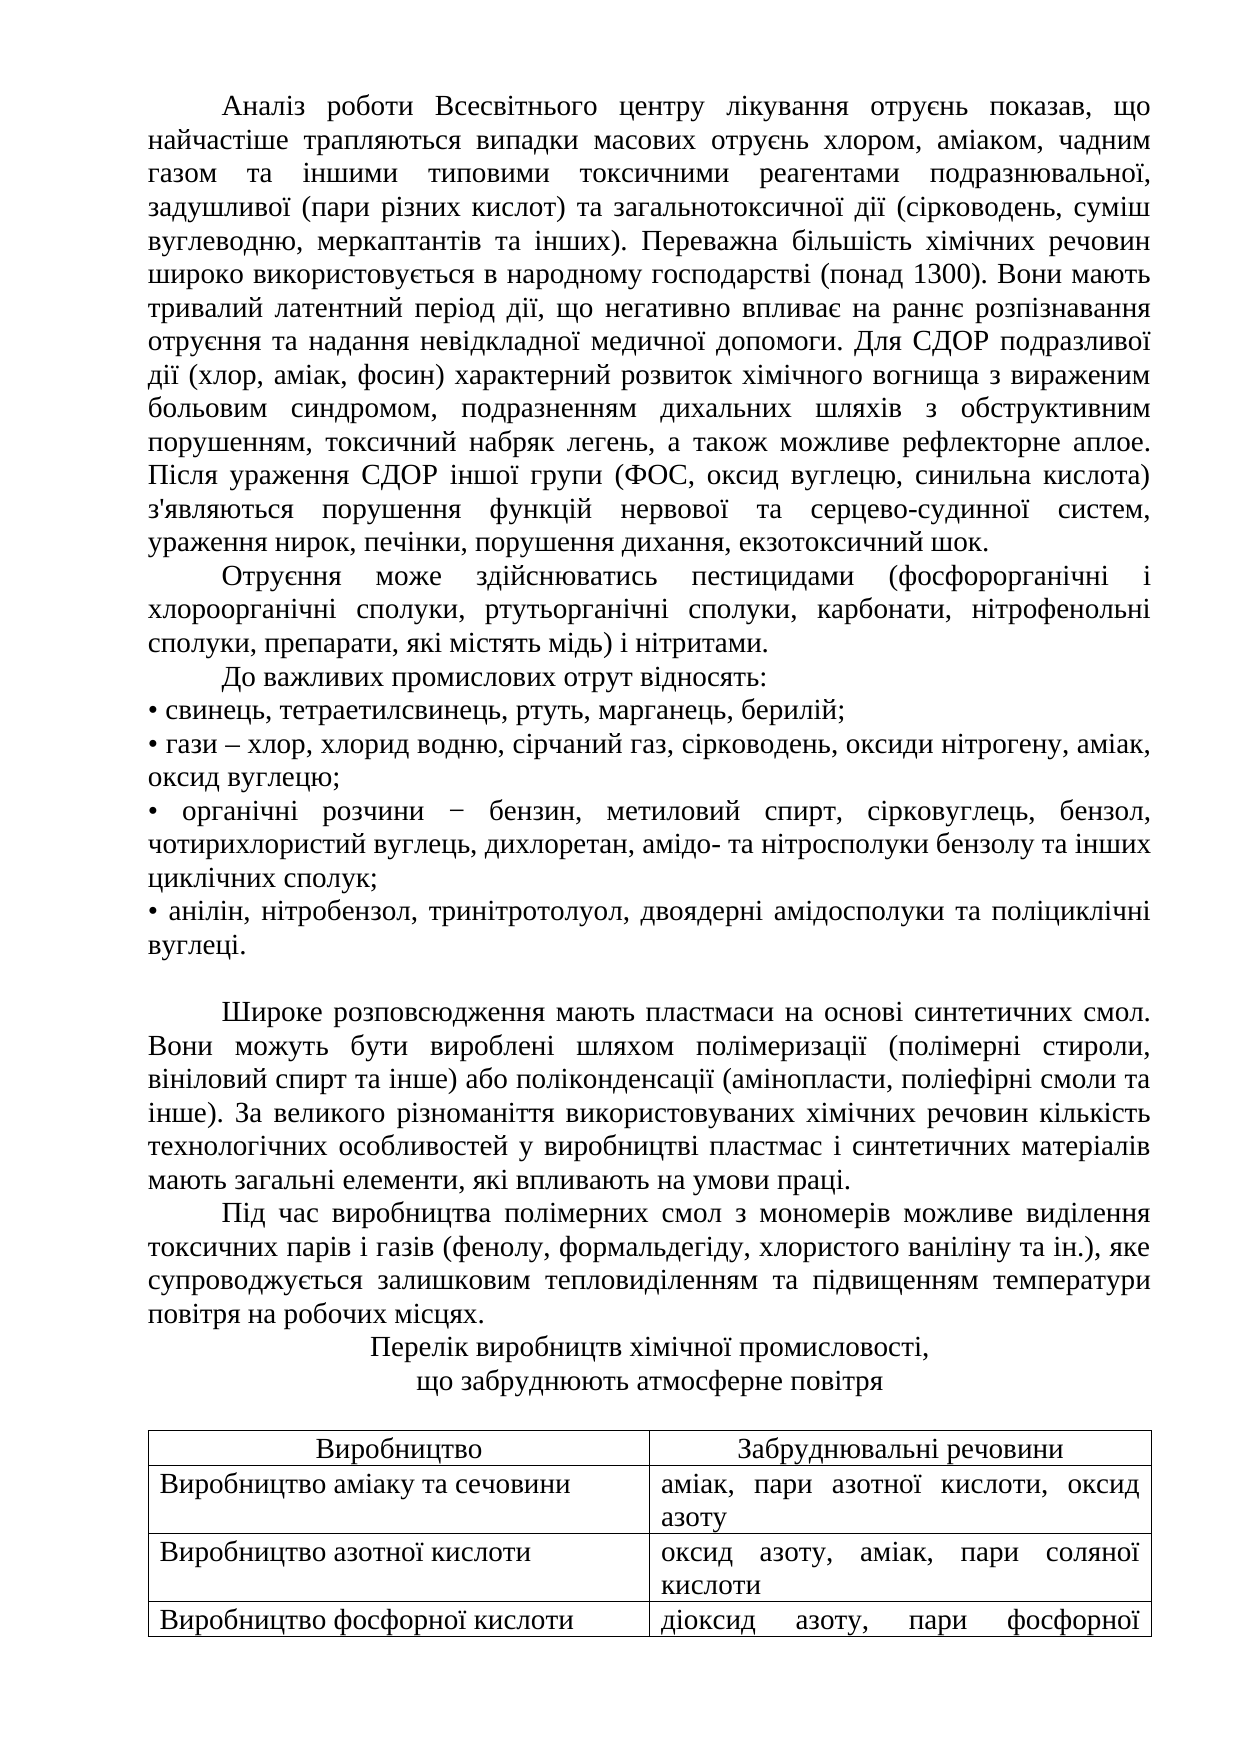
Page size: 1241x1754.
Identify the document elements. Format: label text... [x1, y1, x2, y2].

text Отруєння може здійснюватись пестицидами (фосфорорганічні і хлороорганічні сполуки, ртутьорганічні сполуки, карбонати, нітрофенольні сполуки, препарати, які містять мідь) і нітритами. [148, 558, 1152, 659]
text Під час виробництва полімерних смол з мономерів можливе виділення токсичних парів і газів (фенолу, формальдегіду, хлористого ваніліну та ін.), яке супроводжується залишковим тепловиділенням та підвищенням температури повітря на робочих місцях. [148, 1195, 1152, 1329]
text • органічні розчини − бензин, метиловий спирт, сірковуглець, бензол, чотирихлористий вуглець, дихлоретан, амідо- та нітросполуки бензолу та інших циклічних сполук; [148, 793, 1152, 893]
table_cell аміак, пари азотної кислоти, оксид азоту [650, 1466, 1151, 1533]
table_cell Виробництво аміаку та сечовини [149, 1466, 649, 1533]
text • анілін, нітробензол, тринітротолуол, двоядерні амідосполуки та поліциклічні вуглеці. [148, 893, 1152, 961]
text Перелік виробництв хімічної промисловості, [148, 1329, 1152, 1363]
table_header Забруднювальні речовини [650, 1431, 1151, 1465]
table_cell оксид азоту, аміак, пари соляної кислоти [650, 1534, 1151, 1601]
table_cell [149, 1602, 649, 1636]
text • гази – хлор, хлорид водню, сірчаний газ, сірководень, оксиди нітрогену, аміак, оксид вуглецю; [148, 726, 1152, 793]
table_header Виробництво [149, 1431, 649, 1465]
text що забруднюють атмосферне повітря [148, 1363, 1152, 1397]
table_cell Виробництво азотної кислоти [149, 1534, 649, 1601]
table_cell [650, 1602, 1151, 1636]
text Аналіз роботи Всесвітнього центру лікування отруєнь показав, що найчастіше трапляються випадки масових отруєнь хлором, аміаком, чадним газом та іншими типовими токсичними реагентами подразнювальної, задушливої (пари різних кислот) та загальнотоксичної дії (сірководень, суміш вуглеводню, меркаптантів та інших). Переважна більшість хімічних речовин широко використовується в народному господарстві (понад 1300). Вони мають тривалий латентний період дії, що негативно впливає на раннє розпізнавання отруєння та надання невідкладної медичної допомоги. Для СДОР подразливої дії (хлор, аміак, фосин) характерний розвиток хімічного вогнища з вираженим больовим синдромом, подразненням дихальних шляхів з обструктивним порушенням, токсичний набряк легень, а також можливе рефлекторне аплое. Після ураження СДОР іншої групи (ФОС, оксид вуглецю, синильна кислота) з'являються порушення функцій нервової та серцево-судинної систем, ураження нирок, печінки, порушення дихання, екзотоксичний шок. [148, 88, 1152, 558]
text • свинець, тетраетилсвинець, ртуть, марганець, берилій; [148, 692, 1152, 726]
text До важливих промислових отрут відносять: [148, 659, 1152, 692]
text Широке розповсюдження мають пластмаси на основі синтетичних смол. Вони можуть бути вироблені шляхом полімеризації (полімерні стироли, вініловий спирт та інше) або поліконденсації (амінопласти, поліефірні смоли та інше). За великого різноманіття використовуваних хімічних речовин кількість технологічних особливостей у виробництві пластмас і синтетичних матеріалів мають загальні елементи, які впливають на умови праці. [148, 994, 1152, 1195]
